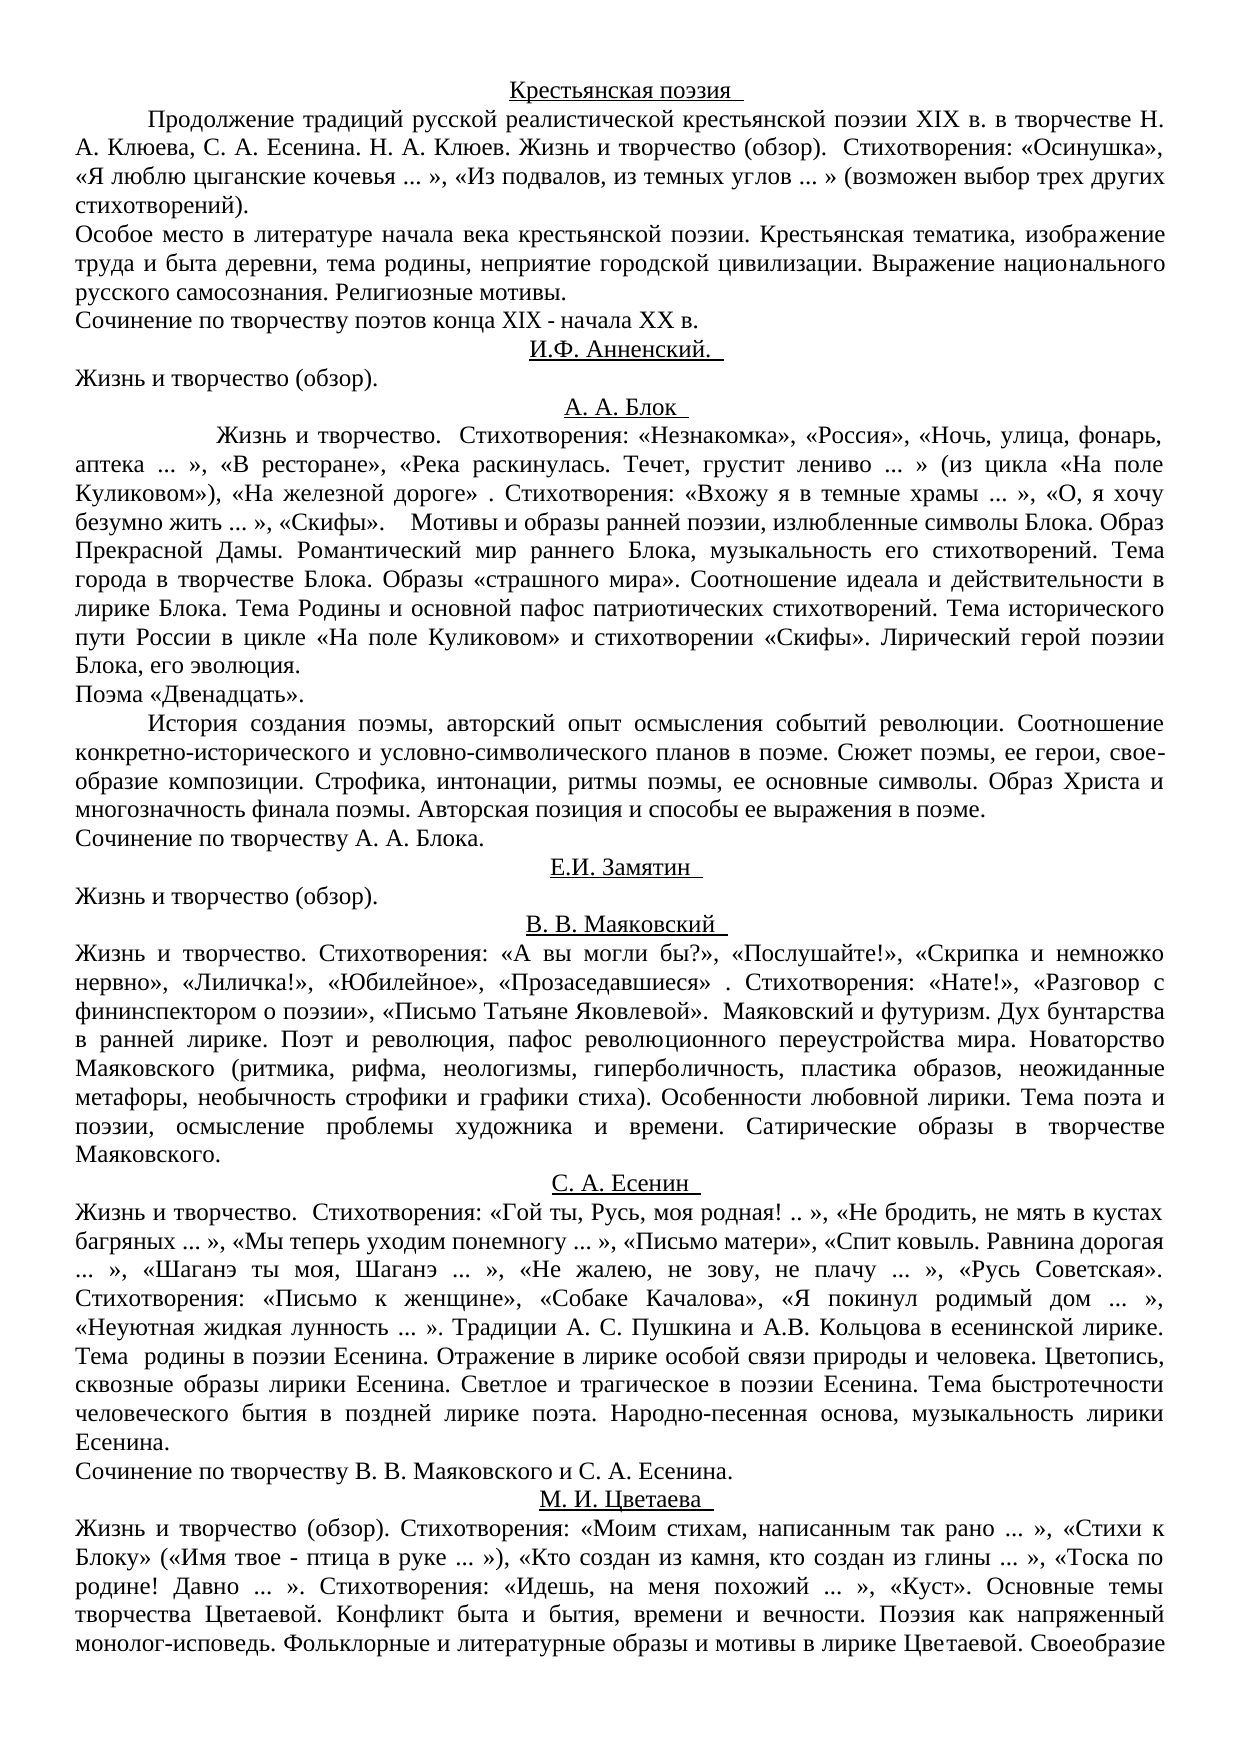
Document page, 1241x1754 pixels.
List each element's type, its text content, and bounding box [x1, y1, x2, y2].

text Поэма «Двенадцать». [75, 679, 1165, 708]
text Жизнь и творчество (обзор). [75, 363, 1165, 392]
text Сочинение по творчеству поэтов конца XIX - начала ХХ в. [75, 305, 1165, 334]
text Сочинение по творчеству А. А. Блока. [75, 823, 1165, 852]
text Жизнь и творчество. Стихотворения: «Незнакомка», «Россия», «Ночь, улица, фонарь, аптека ... », «В ресторане», «Река раскинулась. Течет, грустит лениво ... » (из цикла «На поле Куликовом»), «На железной дороге» . Стихотворения: «Вхожу я в темные храмы ... », «О, я хочу безумно жить ... », «Скифы». Мотивы и образы ранней поэзии, излюбленные символы Блока. Образ Прекрасной Дамы. Романтический мир раннего Блока, музыкальность его стихотворений. Тема города в творчестве Блока. Образы «страшного мира». Соотношение идеала и действительности в лирике Блока. Тема Родины и основной пафос патриотических стихотворений. Тема исторического пути России в цикле «На поле Куликовом» и стихотворении «Скифы». Лирический герой поэзии Блока, его эволюция. [75, 420, 1165, 679]
text В. В. Маяковский [75, 909, 1165, 938]
text Крестьянская поэзия [75, 75, 1165, 104]
text Жизнь и творчество (обзор). [75, 881, 1165, 909]
text А. А. Блок [75, 392, 1165, 420]
text Сочинение по творчеству В. В. Маяковского и С. А. Есенина. [75, 1456, 1165, 1484]
text Жизнь и творчество. Стихотворения: «А вы могли бы?», «Послушайте!», «Скрипка и немножко нервно», «Лиличка!», «Юбилейное», «Прозаседавшиеся» . Стихотворения: «Нате!», «Разговор с фининспектором о поэзии», «Письмо Татьяне Яковлевой». Маяковский и футуризм. Дух бунтарства в ранней лирике. Поэт и революция, пафос революционного переустройства мира. Новаторство Маяковского (ритмика, рифма, неологизмы, гиперболичность, пластика образов, неожиданные метафоры, необычность строфики и графики стиха). Особенности любовной лирики. Тема поэта и поэзии, осмысление проблемы художника и времени. Сатирические образы в творчестве Маяковского. [75, 938, 1165, 1168]
text И.Ф. Анненский. [75, 334, 1165, 363]
text Продолжение традиций русской реалистической крестьянской поэзии XIX в. в творчестве Н. А. Клюева, С. А. Есенина. Н. А. Клюев. Жизнь и творчество (обзор). Стихотворения: «Осинушка», «Я люблю цыганские кочевья ... », «Из подвалов, из темных углов ... » (возможен выбор трех других стихотворений). [75, 104, 1165, 219]
text Особое место в литературе начала века крестьянской поэзии. Крестьянская тематика, изображение труда и быта деревни, тема родины, неприятие городской цивилизации. Выражение национального русского самосознания. Религиозные мотивы. [75, 219, 1165, 305]
text С. А. Есенин [75, 1168, 1165, 1197]
text Жизнь и творчество. Стихотворения: «Гой ты, Русь, моя родная! .. », «Не бродить, не мять в кустах багряных ... », «Мы теперь уходим понемногу ... », «Письмо матери», «Спит ковыль. Равнина дорогая ... », «Шаганэ ты моя, Шаганэ ... », «Не жалею, не зову, не плачу ... », «Русь Советская». Стихотворения: «Письмо к женщине», «Собаке Качалова», «Я покинул родимый дом ... », «Неуютная жидкая лунность ... ». Традиции А. С. Пушкина и А.В. Кольцова в есенинской лирике. Тема родины в поэзии Есенина. Отражение в лирике особой связи природы и человека. Цветопись, сквозные образы лирики Есенина. Светлое и трагическое в поэзии Есенина. Тема быстротечности человеческого бытия в поздней лирике поэта. Народно-песенная основа, музыкальность лирики Есенина. [75, 1197, 1165, 1456]
text М. И. Цветаева [75, 1484, 1165, 1513]
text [75, 1513, 1165, 1657]
text Е.И. Замятин [75, 852, 1165, 881]
text История создания поэмы, авторский опыт осмысления событий революции. Соотношение конкретно-исторического и условно-символического планов в поэме. Сюжет поэмы, ее герои, своеобразие композиции. Строфика, интонации, ритмы поэмы, ее основные символы. Образ Христа и многозначность финала поэмы. Авторская позиция и способы ее выражения в поэме. [75, 708, 1165, 823]
